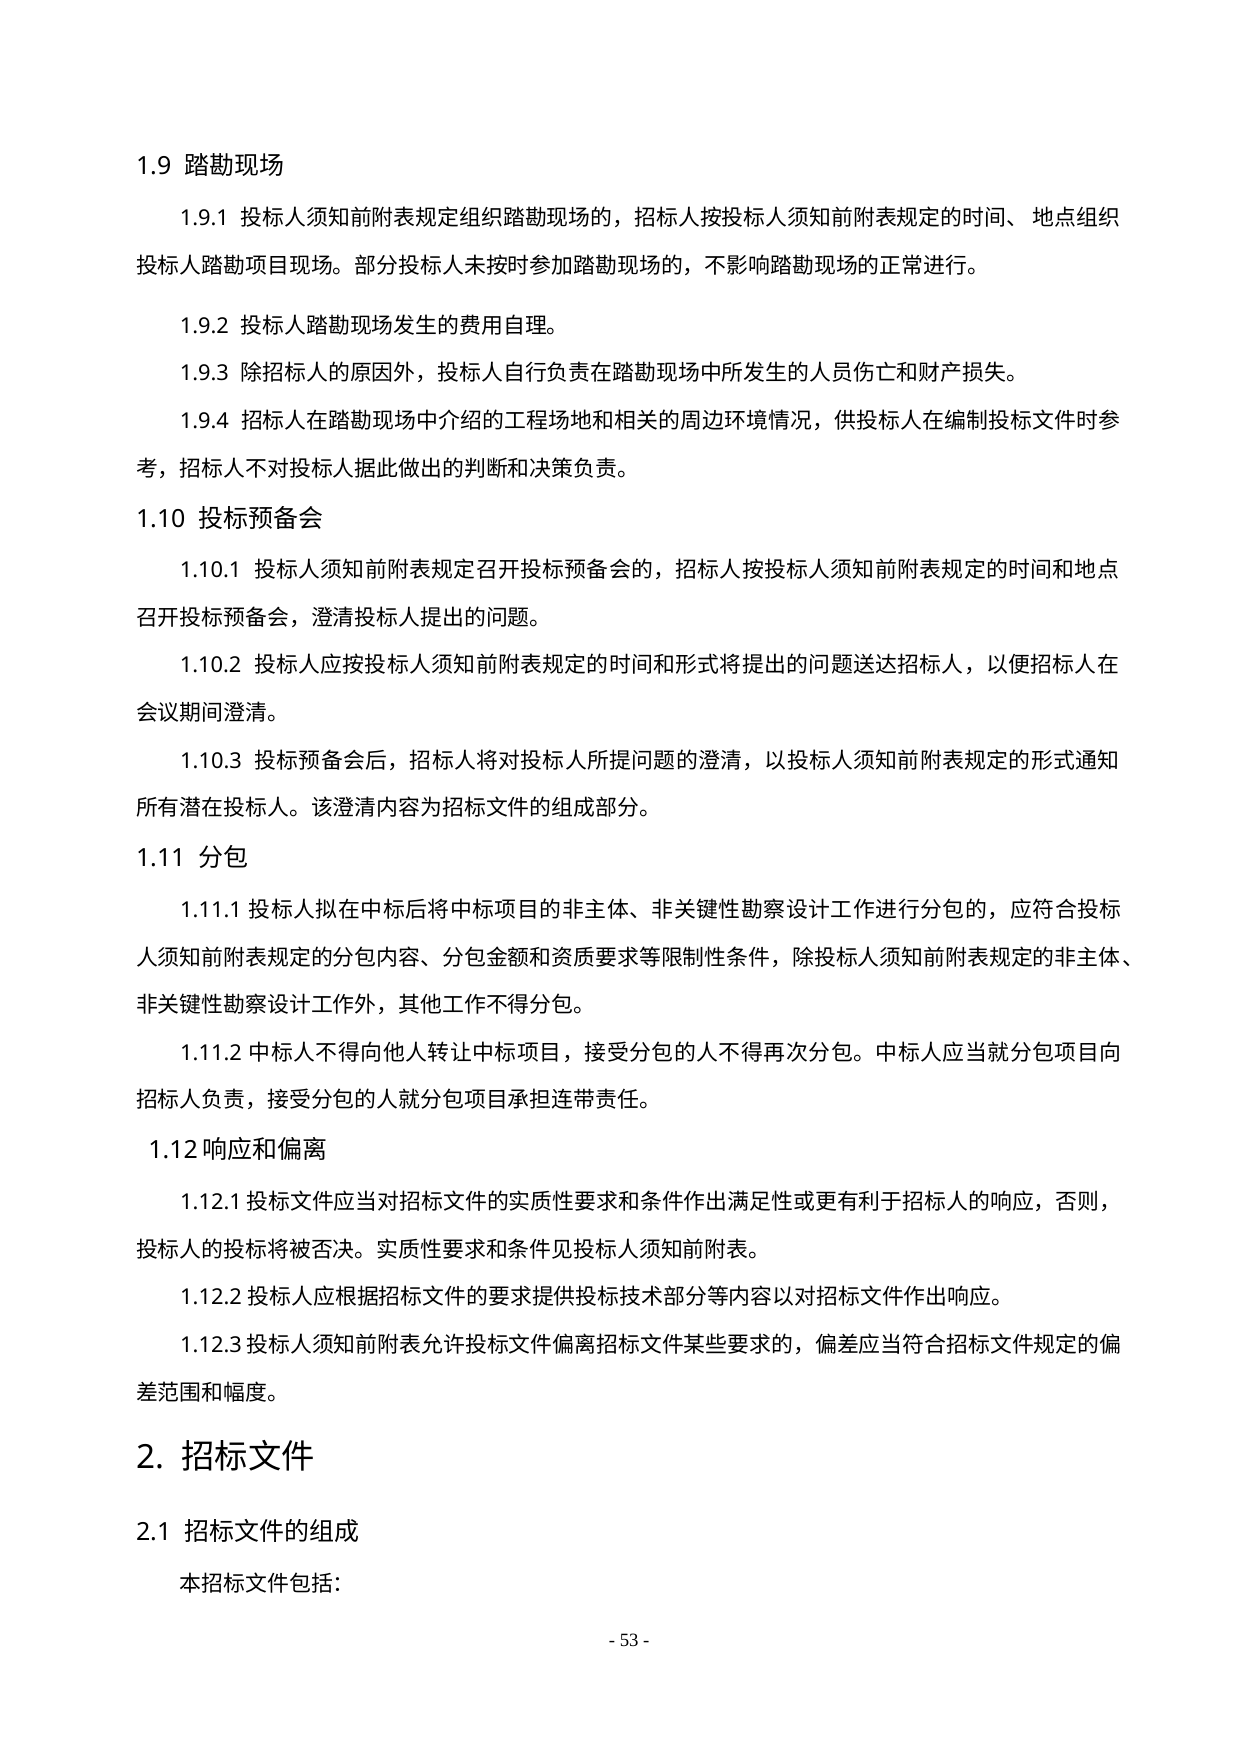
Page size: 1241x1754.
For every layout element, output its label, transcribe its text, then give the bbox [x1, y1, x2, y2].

text 1.10.1 投标人须知前附表规定召开投标预备会的，招标人按投标人须知前附表规定的时间和地点召开投标预备会，澄清投标人提出的问题。 [136, 552, 1122, 632]
text 1.12.2 投标人应根据招标文件的要求提供投标技术部分等内容以对招标文件作出响应。 [136, 1279, 1122, 1311]
subtitle 1.10 投标预备会 [136, 498, 1122, 534]
text 1.9.3 除招标人的原因外，投标人自行负责在踏勘现场中所发生的人员伤亡和财产损失。 [136, 355, 1122, 387]
subtitle 1.9 踏勘现场 [136, 146, 1122, 182]
text 1.10.2 投标人应按投标人须知前附表规定的时间和形式将提出的问题送达招标人，以便招标人在会议期间澄清。 [136, 647, 1122, 727]
subtitle 2.1 招标文件的组成 [136, 1511, 1122, 1547]
text 本招标文件包括： [136, 1566, 1122, 1597]
text 1.12响应和偏离 [136, 1130, 1122, 1166]
text 1.11.2 中标人不得向他人转让中标项目，接受分包的人不得再次分包。中标人应当就分包项目向招标人负责，接受分包的人就分包项目承担连带责任。 [136, 1035, 1122, 1114]
text 1.9.4 招标人在踏勘现场中介绍的工程场地和相关的周边环境情况，供投标人在编制投标文件时参考，招标人不对投标人据此做出的判断和决策负责。 [136, 403, 1122, 482]
subtitle 1.11 分包 [136, 838, 1122, 874]
text 1.10.3 投标预备会后，招标人将对投标人所提问题的澄清，以投标人须知前附表规定的形式通知所有潜在投标人。该澄清内容为招标文件的组成部分。 [136, 743, 1122, 822]
text 1.9.2 投标人踏勘现场发生的费用自理。 [136, 308, 1122, 339]
text 1.11.1 投标人拟在中标后将中标项目的非主体、非关键性勘察设计工作进行分包的，应符合投标人须知前附表规定的分包内容、分包金额和资质要求等限制性条件，除投标人须知前附表规定的非主体、非关键性勘察设计工作外，其他工作不得分包。 [136, 892, 1122, 1019]
text 1.9.1 投标人须知前附表规定组织踏勘现场的，招标人按投标人须知前附表规定的时间、 地点组织投标人踏勘项目现场。部分投标人未按时参加踏勘现场的，不影响踏勘现场的正常进行。 [136, 200, 1122, 279]
text 1.12.3投标人须知前附表允许投标文件偏离招标文件某些要求的，偏差应当符合招标文件规定的偏差范围和幅度。 [136, 1327, 1122, 1406]
text 1.12.1投标文件应当对招标文件的实质性要求和条件作出满足性或更有利于招标人的响应，否则，投标人的投标将被否决。实质性要求和条件见投标人须知前附表。 [136, 1184, 1122, 1263]
subtitle 2. 招标文件 [136, 1422, 1122, 1487]
